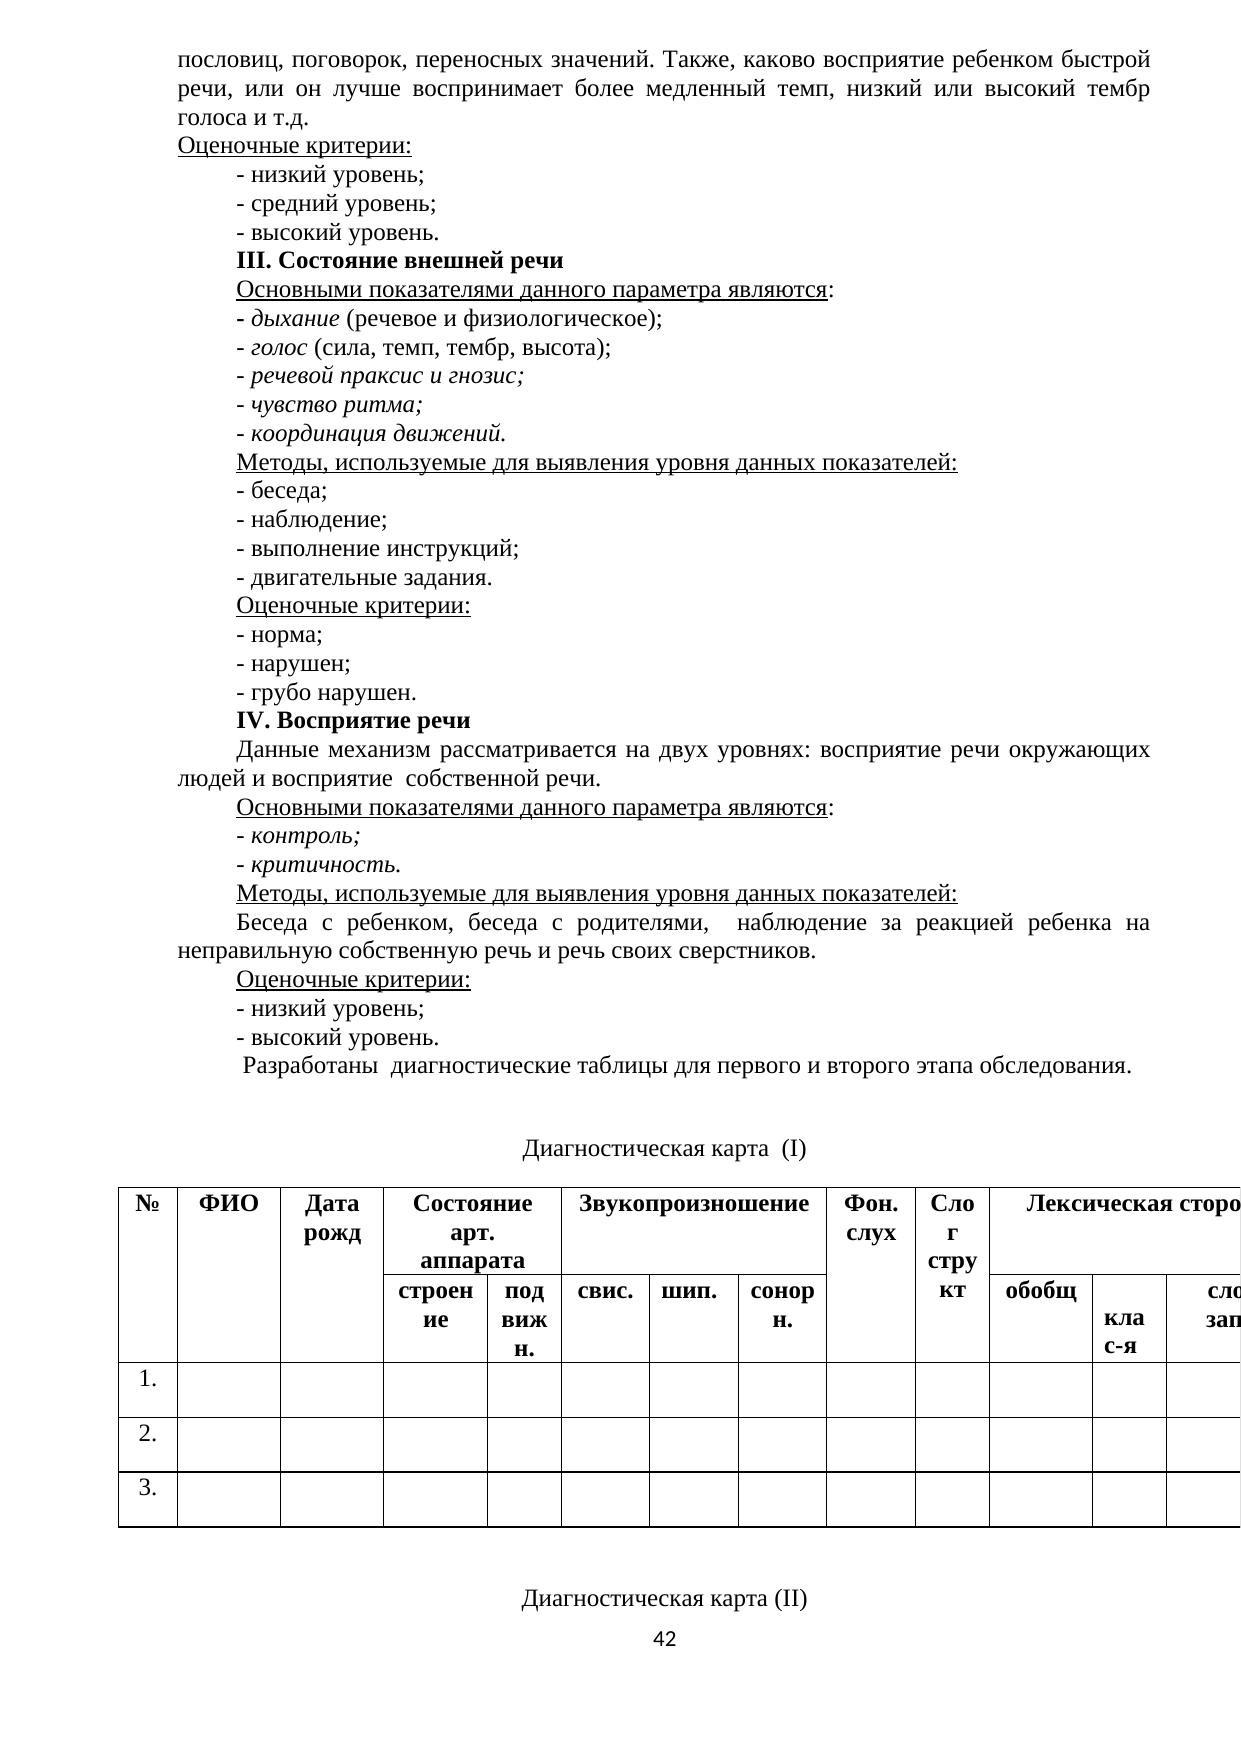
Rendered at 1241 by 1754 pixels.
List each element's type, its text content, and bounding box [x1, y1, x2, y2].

table_cell [281, 1363, 383, 1417]
table_cell [916, 1363, 989, 1417]
table_header № [119, 1188, 177, 1362]
table_cell [384, 1363, 487, 1417]
table_cell 2. [119, 1418, 177, 1471]
table_header Лексическая сторона [990, 1188, 1240, 1274]
table_cell [739, 1473, 826, 1526]
text - средний уровень; [177, 188, 1152, 217]
table_cell [488, 1363, 561, 1417]
table_header Фон. слух [827, 1188, 915, 1362]
table_cell [1167, 1473, 1240, 1526]
table_cell [650, 1363, 738, 1417]
table_cell [178, 1363, 280, 1417]
table_header ФИО [178, 1188, 280, 1362]
table_cell 1. [119, 1363, 177, 1417]
text Диагностическая карта (II) [177, 1583, 1152, 1612]
text - низкий уровень; [177, 993, 1152, 1022]
text - двигательные задания. [177, 562, 1152, 591]
text Диагностическая карта (I) [177, 1133, 1152, 1162]
table_cell [1093, 1473, 1166, 1526]
table_cell [650, 1473, 738, 1526]
table_cell [990, 1473, 1092, 1526]
table_cell слов. запас [1167, 1275, 1240, 1362]
table_cell [384, 1418, 487, 1471]
table_cell [488, 1418, 561, 1471]
table_cell [178, 1418, 280, 1471]
table_cell сонорн. [739, 1275, 826, 1362]
table_header Состояние арт. аппарата [384, 1188, 561, 1274]
table_cell обобщ [990, 1275, 1092, 1362]
text - беседа; [177, 476, 1152, 504]
text - грубо нарушен. [177, 677, 1152, 706]
table_header Слог структ [916, 1188, 989, 1362]
table_cell [1167, 1418, 1240, 1471]
table_header Дата рожд [281, 1188, 383, 1362]
text - речевой праксис и гнозис; [177, 361, 1152, 389]
text Методы, используемые для выявления уровня данных показателей: [177, 878, 1152, 907]
text Оценочные критерии: [177, 591, 1152, 619]
text - высокий уровень. [177, 1022, 1152, 1051]
text - голос (сила, темп, тембр, высота); [177, 332, 1152, 361]
table_cell [562, 1418, 649, 1471]
text III. Состояние внешней речи [177, 246, 1152, 274]
text - чувство ритма; [177, 389, 1152, 418]
table_cell [562, 1473, 649, 1526]
text Методы, используемые для выявления уровня данных показателей: [177, 447, 1152, 476]
text Основными показателями данного параметра являются: [177, 792, 1152, 821]
text IV. Восприятие речи [177, 706, 1152, 734]
table_cell [739, 1363, 826, 1417]
table_cell свис. [562, 1275, 649, 1362]
text Основными показателями данного параметра являются: [177, 274, 1152, 303]
table_cell [650, 1418, 738, 1471]
table_cell [1093, 1363, 1166, 1417]
table_cell [990, 1363, 1092, 1417]
text Данные механизм рассматривается на двух уровнях: восприятие речи окружающих людей и восприятие собственной речи. [177, 734, 1152, 792]
table_cell [281, 1473, 383, 1526]
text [177, 44, 1152, 131]
table_cell [488, 1473, 561, 1526]
table_header Звукопроизношение [562, 1188, 826, 1274]
text - высокий уровень. [177, 217, 1152, 246]
text - координация движений. [177, 418, 1152, 447]
table_cell [178, 1473, 280, 1526]
table_cell [916, 1418, 989, 1471]
table_cell [1167, 1363, 1240, 1417]
table_cell [827, 1418, 915, 1471]
text - выполнение инструкций; [177, 533, 1152, 562]
text - норма; [177, 619, 1152, 648]
text - критичность. [177, 849, 1152, 878]
table_cell строение [384, 1275, 487, 1362]
text - низкий уровень; [177, 159, 1152, 188]
table_cell [916, 1473, 989, 1526]
table_cell [739, 1418, 826, 1471]
table_cell клас-я [1093, 1275, 1166, 1362]
table_cell 3. [119, 1473, 177, 1526]
table_cell [562, 1363, 649, 1417]
table_cell шип. [650, 1275, 738, 1362]
table_cell подвижн. [488, 1275, 561, 1362]
text - наблюдение; [177, 504, 1152, 533]
text Разработаны диагностические таблицы для первого и второго этапа обследования. [177, 1051, 1152, 1079]
text Оценочные критерии: [177, 964, 1152, 993]
text Оценочные критерии: [177, 131, 1152, 159]
table_cell [990, 1418, 1092, 1471]
text Беседа с ребенком, беседа с родителями, наблюдение за реакцией ребенка на неправильную собственную речь и речь своих сверстников. [177, 907, 1152, 964]
text - нарушен; [177, 648, 1152, 677]
table_cell [1093, 1418, 1166, 1471]
text - дыхание (речевое и физиологическое); [177, 303, 1152, 332]
table_cell [384, 1473, 487, 1526]
table_cell [827, 1363, 915, 1417]
table_cell [827, 1473, 915, 1526]
text - контроль; [177, 821, 1152, 849]
table_cell [281, 1418, 383, 1471]
